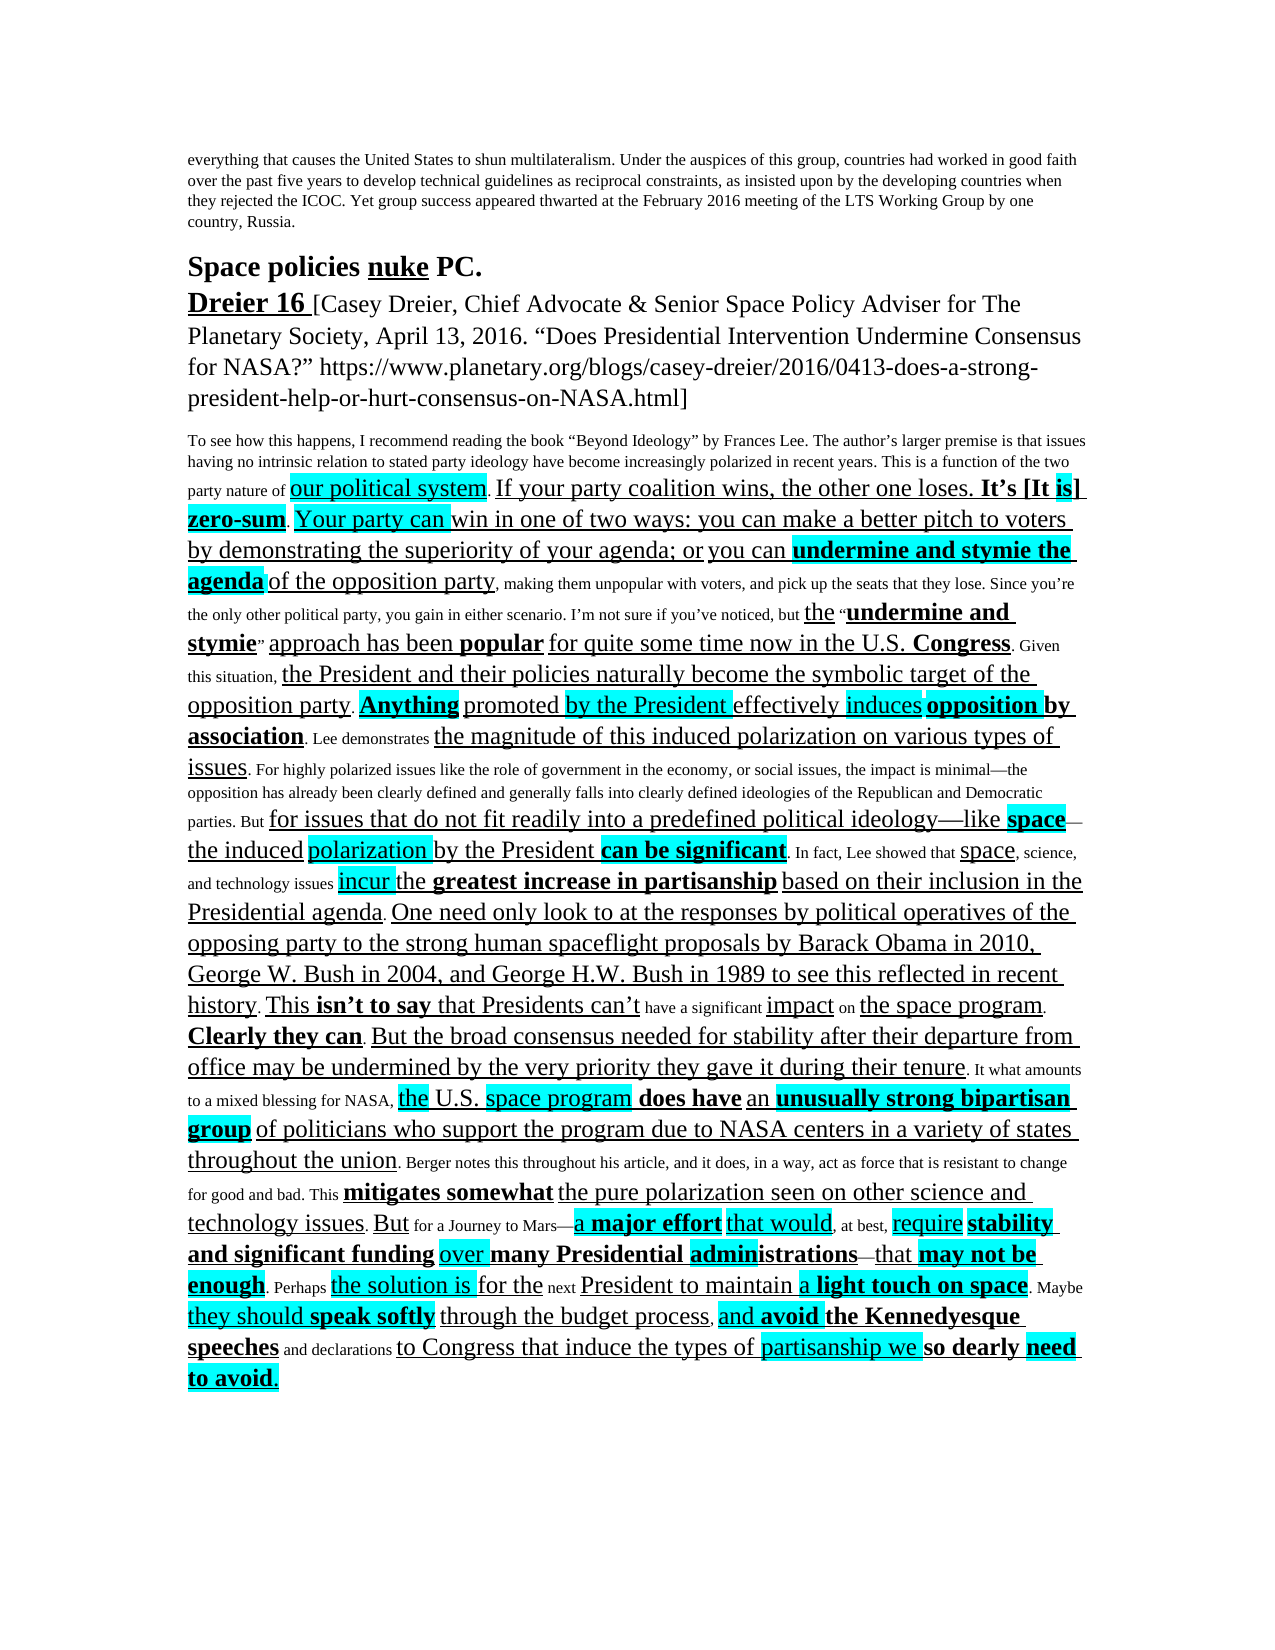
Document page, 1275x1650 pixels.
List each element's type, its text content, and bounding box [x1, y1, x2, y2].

subtitle Space policies nuke PC. [187, 249, 1087, 283]
text Dreier 16 [Casey Dreier, Chief Advocate & Senior Space Policy Adviser for The Planetary Society, April 13, 2016. “Does Presidential Intervention Undermine Consensus for NASA?” https://www.planetary.org/blogs/casey-dreier/2016/0413-does-a-strong-president-help-or-hurt-consensus-on-NASA.html] [187, 285, 1087, 412]
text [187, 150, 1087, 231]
text To see how this happens, I recommend reading the book “Beyond Ideology” by Frances Lee. The author’s larger premise is that issues having no intrinsic relation to stated party ideology have become increasingly polarized in recent years. This is a function of the two party nature of our political system. If your party coalition wins, the other one loses. It’s [It is] zero-sum. Your party can win in one of two ways: you can make a better pitch to voters by demonstrating the superiority of your agenda; or you can undermine and stymie the agenda of the opposition party, making them unpopular with voters, and pick up the seats that they lose. Since you’re the only other political party, you gain in either scenario. I’m not sure if you’ve noticed, but the “undermine and stymie” approach has been popular for quite some time now in the U.S. Congress. Given this situation, the President and their policies naturally become the symbolic target of the opposition party. Anything promoted by the President effectively induces opposition by association. Lee demonstrates the magnitude of this induced polarization on various types of issues. For highly polarized issues like the role of government in the economy, or social issues, the impact is minimal—the opposition has already been clearly defined and generally falls into clearly defined ideologies of the Republican and Democratic parties. But for issues that do not fit readily into a predefined political ideology—like space—the induced polarization by the President can be significant. In fact, Lee showed that space, science, and technology issues incur the greatest increase in partisanship based on their inclusion in the Presidential agenda. One need only look to at the responses by political operatives of the opposing party to the strong human spaceflight proposals by Barack Obama in 2010, George W. Bush in 2004, and George H.W. Bush in 1989 to see this reflected in recent history. This isn’t to say that Presidents can’t have a significant impact on the space program. Clearly they can. But the broad consensus needed for stability after their departure from office may be undermined by the very priority they gave it during their tenure. It what amounts to a mixed blessing for NASA, the U.S. space program does have an unusually strong bipartisan group of politicians who support the program due to NASA centers in a variety of states throughout the union. Berger notes this throughout his article, and it does, in a way, act as force that is resistant to change for good and bad. This mitigates somewhat the pure polarization seen on other science and technology issues. But for a Journey to Mars—a major effort that would, at best, require stability and significant funding over many Presidential administrations—that may not be enough. Perhaps the solution is for the next President to maintain a light touch on space. Maybe they should speak softly through the budget process, and avoid the Kennedyesque speeches and declarations to Congress that induce the types of partisanship we so dearly need to avoid. [187, 431, 1087, 1392]
